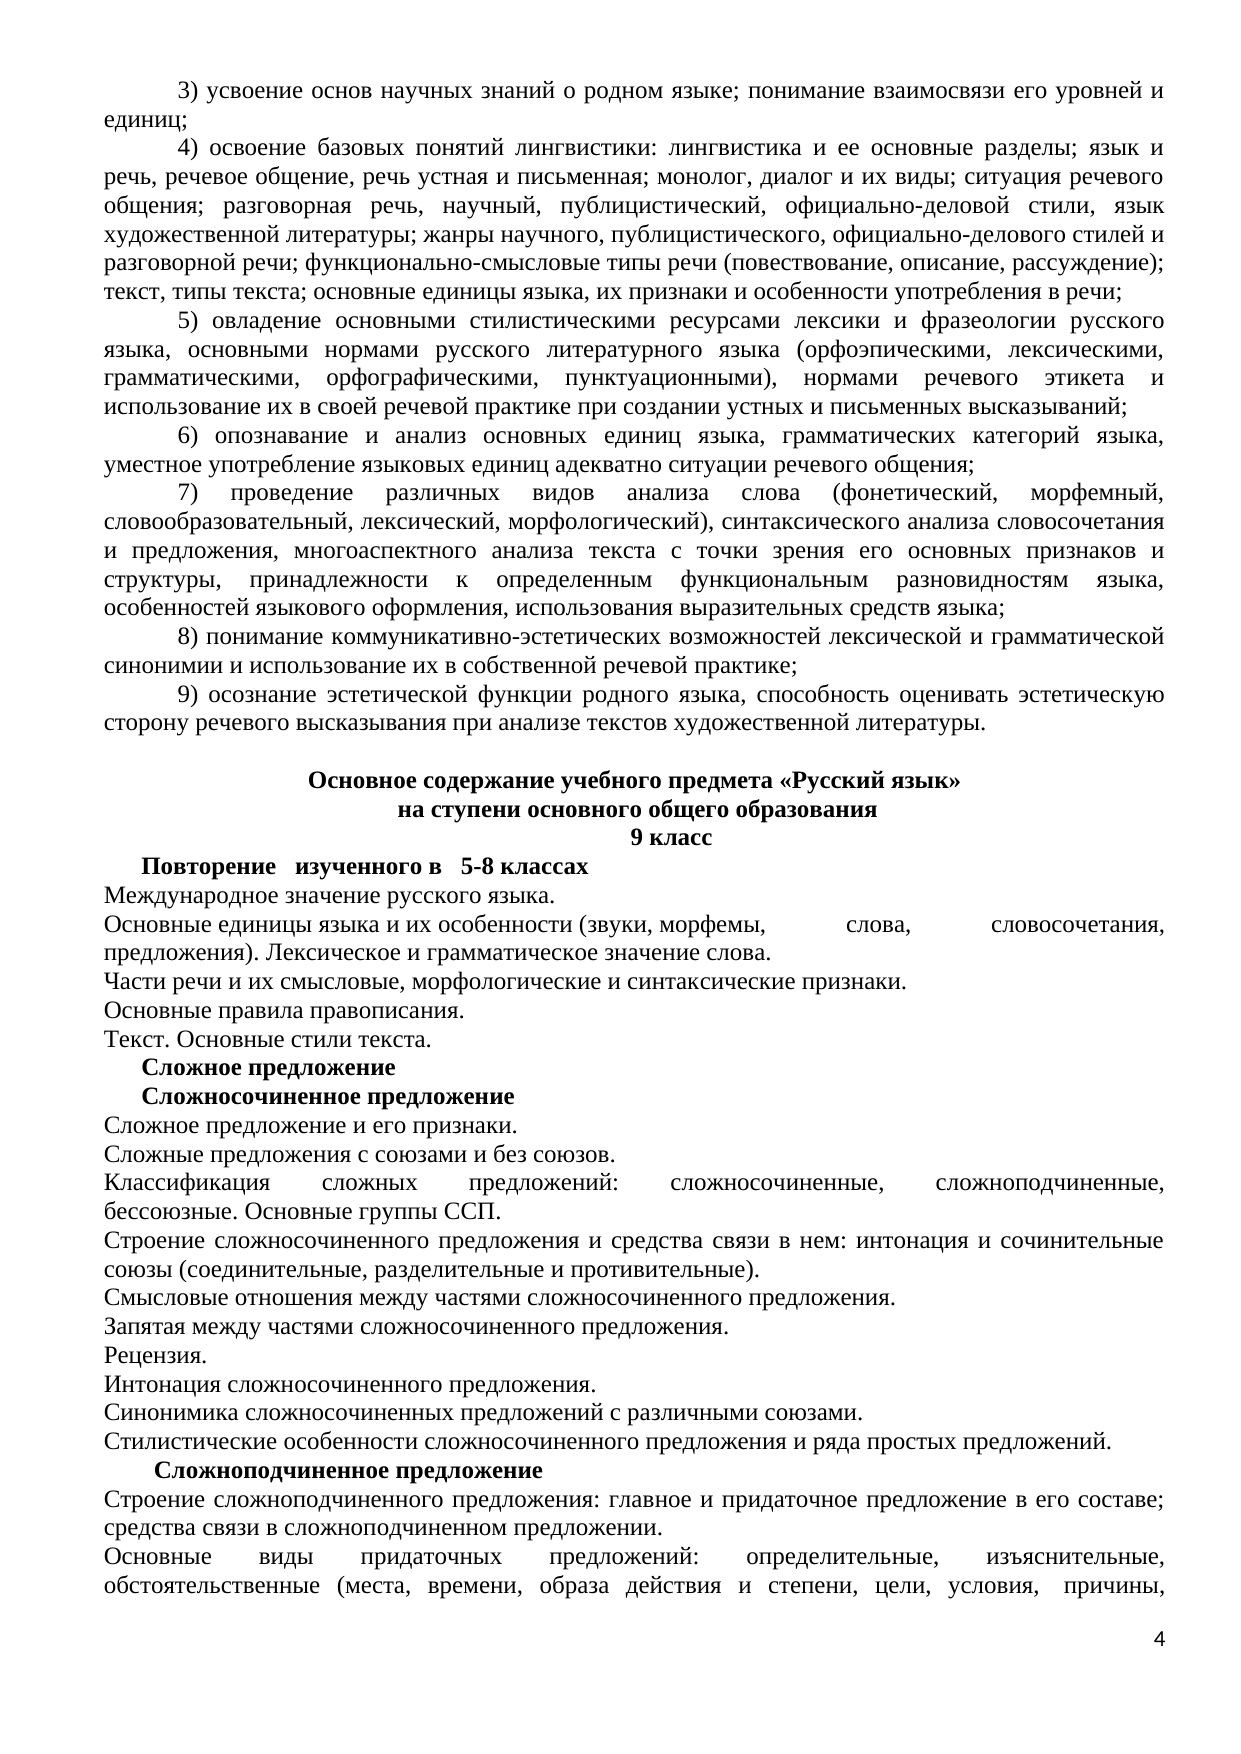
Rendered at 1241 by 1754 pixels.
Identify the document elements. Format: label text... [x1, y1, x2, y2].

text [103, 1541, 1165, 1599]
text 6) опознавание и анализ основных единиц языка, грамматических категорий языка, уместное употребление языковых единиц адекватно ситуации речевого общения; [103, 420, 1165, 477]
text 9 класс [103, 822, 1165, 851]
text Запятая между частями сложносочиненного предложения. [103, 1311, 1165, 1340]
text 9) осознание эстетической функции родного языка, способность оценивать эстетическую сторону речевого высказывания при анализе текстов художественной литературы. [103, 679, 1165, 736]
text Строение сложноподчиненного предложения: главное и придаточное предложение в его составе; средства связи в сложноподчиненном предложении. [103, 1484, 1165, 1541]
text 5) овладение основными стилистическими ресурсами лексики и фразеологии русского языка, основными нормами русского литературного языка (орфоэпическими, лексическими, грамматическими, орфографическими, пунктуационными), нормами речевого этикета и использование их в своей речевой практике при создании устных и письменных высказываний; [103, 305, 1165, 420]
text Сложное предложение [103, 1052, 1165, 1081]
text на ступени основного общего образования [103, 794, 1165, 822]
text Международное значение русского языка. [103, 880, 1165, 909]
text Сложное предложение и его признаки. [103, 1110, 1165, 1139]
text Смысловые отношения между частями сложносочиненного предложения. [103, 1282, 1165, 1311]
text Сложноподчиненное предложение [103, 1455, 1165, 1484]
text Части речи и их смысловые, морфологические и синтаксические признаки. [103, 966, 1165, 995]
text 8) понимание коммуникативно-эстетических возможностей лексической и грамматической синонимии и использование их в собственной речевой практике; [103, 621, 1165, 679]
text 7) проведение различных видов анализа слова (фонетический, морфемный, словообразовательный, лексический, морфологический), синтаксического анализа словосочетания и предложения, многоаспектного анализа текста с точки зрения его основных признаков и структуры, принадлежности к определенным функциональным разновидностям языка, особенностей языкового оформления, использования выразительных средств языка; [103, 477, 1165, 621]
text Сложносочиненное предложение [103, 1081, 1165, 1110]
text Повторение изученного в 5-8 классах [103, 851, 1165, 880]
text Основные правила правописания. [103, 995, 1165, 1024]
text Синонимика сложносочиненных предложений с различными союзами. [103, 1397, 1165, 1426]
text Рецензия. [103, 1340, 1165, 1369]
text 4) освоение базовых понятий лингвистики: лингвистика и ее основные разделы; язык и речь, речевое общение, речь устная и письменная; монолог, диалог и их виды; ситуация речевого общения; разговорная речь, научный, публицистический, официально-деловой стили, язык художественной литературы; жанры научного, публицистического, официально-делового стилей и разговорной речи; функционально-смысловые типы речи (повествование, описание, рассуждение); текст, типы текста; основные единицы языка, их признаки и особенности употребления в речи; [103, 132, 1165, 305]
text 3) усвоение основ научных знаний о родном языке; понимание взаимосвязи его уровней и единиц; [103, 75, 1165, 132]
text Текст. Основные стили текста. [103, 1024, 1165, 1052]
text Классификация сложных предложений: сложносочиненные, сложноподчиненные, бессоюзные. Основные группы ССП. [103, 1167, 1165, 1225]
text Стилистические особенности сложносочиненного предложения и ряда простых предложений. [103, 1426, 1165, 1455]
text Основное содержание учебного предмета «Русский язык» [103, 765, 1165, 794]
text Строение сложносочиненного предложения и средства связи в нем: интонация и сочинительные союзы (соединительные, разделительные и противительные). [103, 1225, 1165, 1282]
text Интонация сложносочиненного предложения. [103, 1369, 1165, 1397]
text Основные единицы языка и их особенности (звуки, морфемы, слова, словосочетания, предложения). Лексическое и грамматическое значение слова. [103, 909, 1165, 966]
text Сложные предложения с союзами и без союзов. [103, 1139, 1165, 1167]
